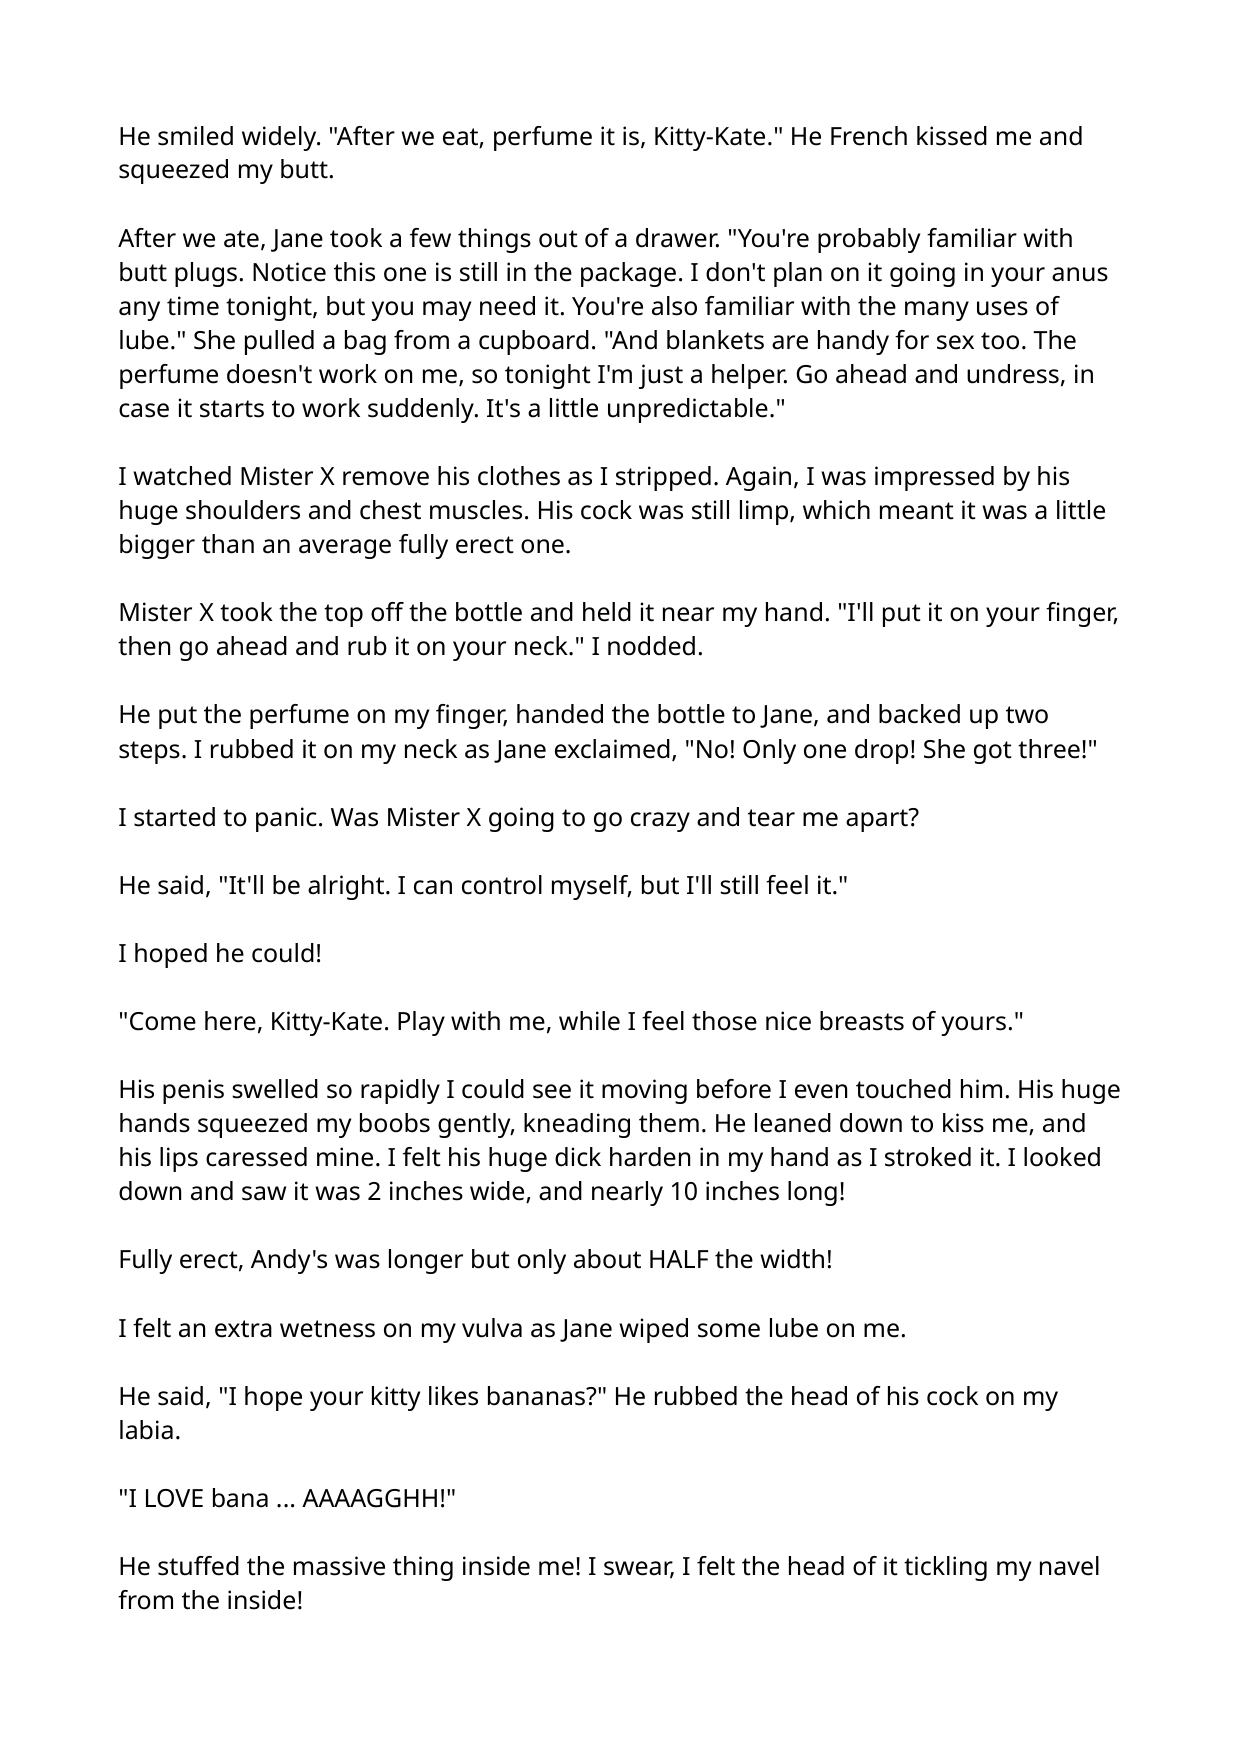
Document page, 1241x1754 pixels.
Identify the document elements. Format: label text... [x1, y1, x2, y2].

text "I LOVE bana ... AAAAGGHH!" [118, 1481, 1122, 1515]
text I felt an extra wetness on my vulva as Jane wiped some lube on me. [118, 1310, 1122, 1344]
text I hoped he could! [118, 936, 1122, 970]
text Mister X took the top off the bottle and held it near my hand. "I'll put it on your finger, then go ahead and rub it on your neck." I nodded. [118, 595, 1122, 663]
text His penis swelled so rapidly I could see it moving before I even touched him. His huge hands squeezed my boobs gently, kneading them. He leaned down to kiss me, and his lips caressed mine. I felt his huge dick harden in my hand as I stroked it. I looked down and saw it was 2 inches wide, and nearly 10 inches long! [118, 1072, 1122, 1208]
text I watched Mister X remove his clothes as I stripped. Again, I was impressed by his huge shoulders and chest muscles. His cock was still limp, which meant it was a little bigger than an average fully erect one. [118, 459, 1122, 561]
text Fully erect, Andy's was longer but only about HALF the width! [118, 1242, 1122, 1276]
text "Come here, Kitty-Kate. Play with me, while I feel those nice breasts of yours." [118, 1004, 1122, 1038]
text He said, "I hope your kitty likes bananas?" He rubbed the head of his cock on my labia. [118, 1378, 1122, 1447]
text He put the perfume on my finger, handed the bottle to Jane, and backed up two steps. I rubbed it on my neck as Jane exclaimed, "No! Only one drop! She got three!" [118, 697, 1122, 765]
text He said, "It'll be alright. I can control myself, but I'll still feel it." [118, 867, 1122, 902]
text After we ate, Jane took a few things out of a drawer. "You're probably familiar with butt plugs. Notice this one is still in the package. I don't plan on it going in your anus any time tonight, but you may need it. You're also familiar with the many uses of lube." She pulled a bag from a cupboard. "And blankets are handy for sex too. The perfume doesn't work on me, so tonight I'm just a helper. Go ahead and undress, in case it starts to work suddenly. It's a little unpredictable." [118, 220, 1122, 425]
text I started to panic. Was Mister X going to go crazy and tear me apart? [118, 799, 1122, 833]
text He smiled widely. "After we eat, perfume it is, Kitty-Kate." He French kissed me and squeezed my butt. [118, 118, 1122, 186]
text He stuffed the massive thing inside me! I swear, I felt the head of it tickling my navel from the inside! [118, 1549, 1122, 1617]
